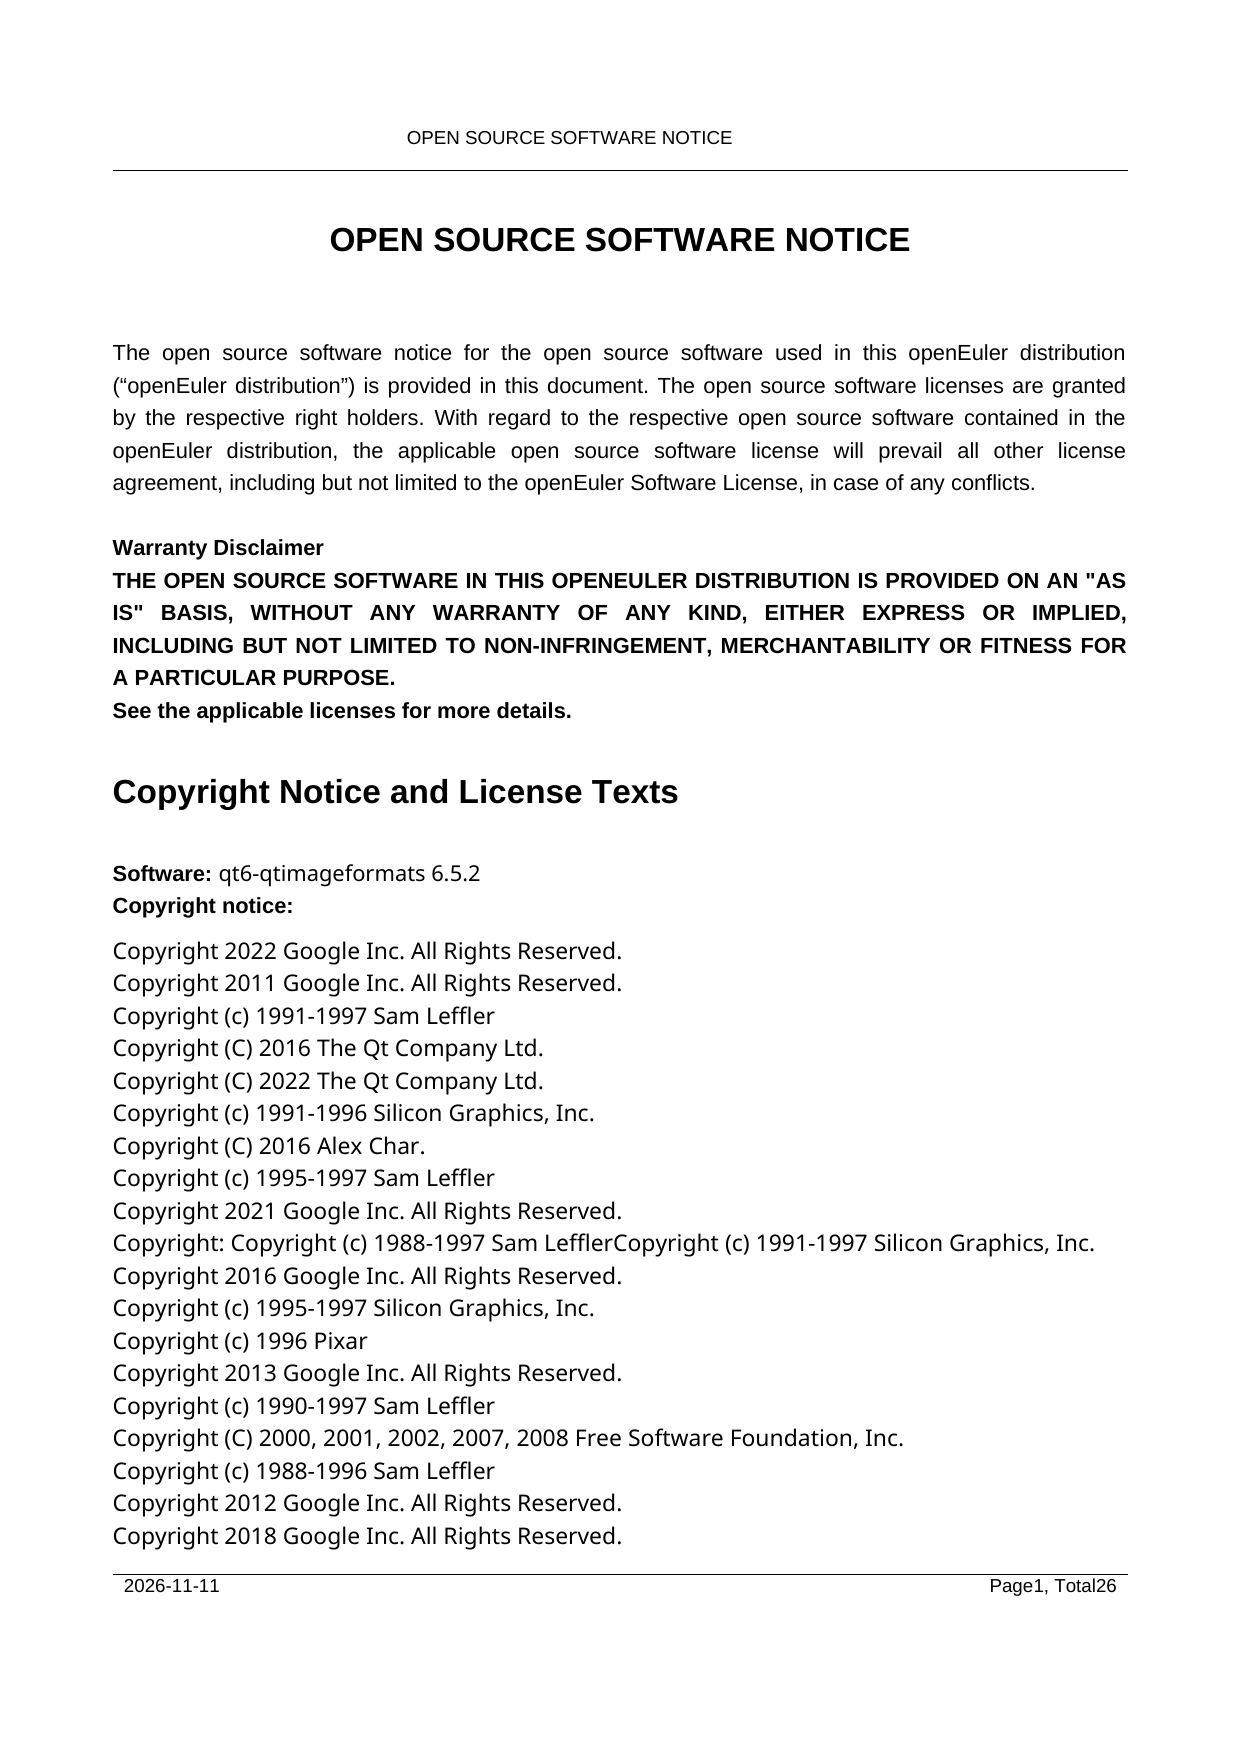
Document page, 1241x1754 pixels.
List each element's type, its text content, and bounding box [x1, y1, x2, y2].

title Software: qt6-qtimageformats 6.5.2 [112, 856, 1128, 889]
text Warranty Disclaimer [112, 531, 1128, 564]
text Copyright Notice and License Texts [112, 759, 1128, 824]
text OPEN SOURCE SOFTWARE NOTICE [112, 206, 1128, 271]
text Copyright notice: [112, 889, 1128, 921]
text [112, 934, 1128, 1551]
text THE OPEN SOURCE SOFTWARE IN THIS OPENEULER DISTRIBUTION IS PROVIDED ON AN "AS IS" BASIS, WITHOUT ANY WARRANTY OF ANY KIND, EITHER EXPRESS OR IMPLIED, INCLUDING BUT NOT LIMITED TO NON-INFRINGEMENT, MERCHANTABILITY OR FITNESS FOR A PARTICULAR PURPOSE. See the applicable licenses for more details. [112, 564, 1128, 726]
text The open source software notice for the open source software used in this openEuler distribution (“openEuler distribution”) is provided in this document. The open source software licenses are granted by the respective right holders. With regard to the respective open source software contained in the openEuler distribution, the applicable open source software license will prevail all other license agreement, including but not limited to the openEuler Software License, in case of any conflicts. [112, 336, 1128, 499]
